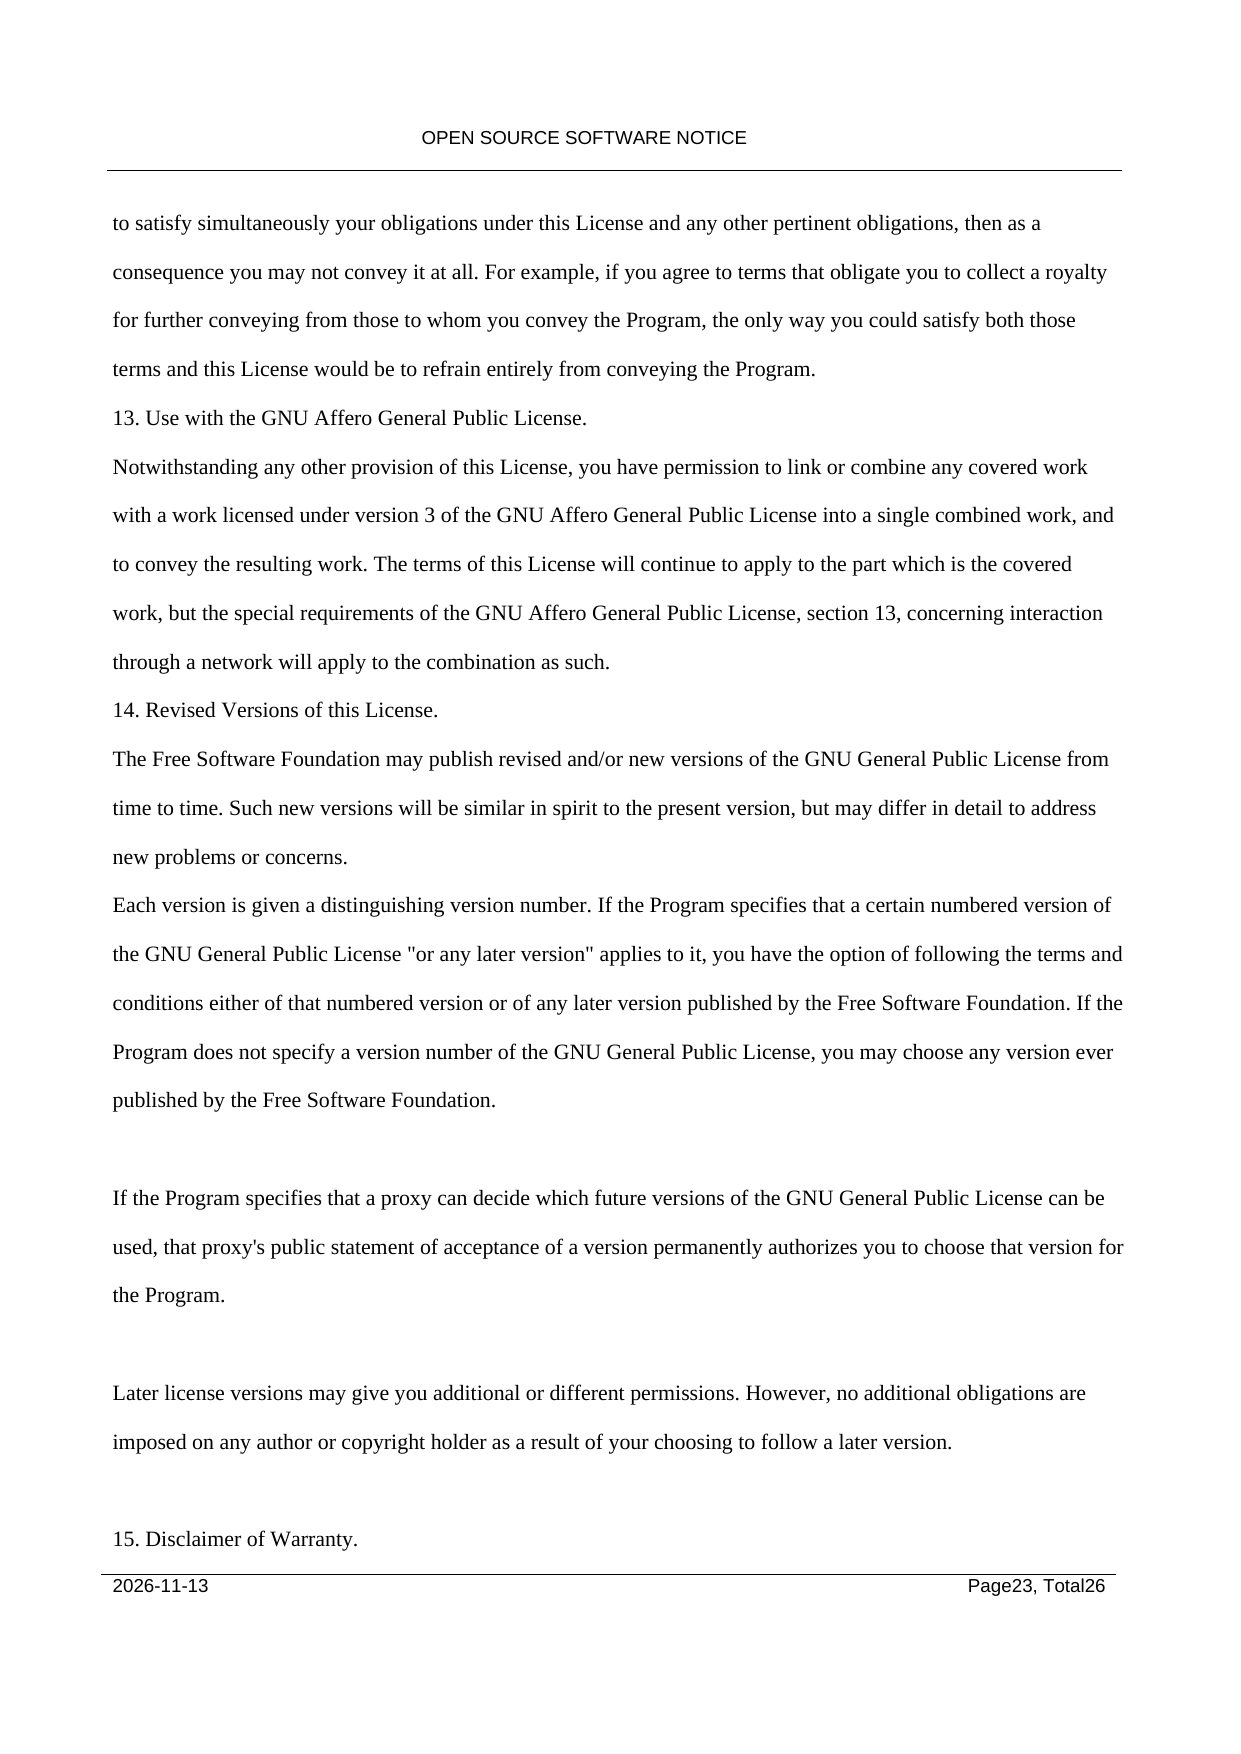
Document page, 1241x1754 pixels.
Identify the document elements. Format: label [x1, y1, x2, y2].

text [112, 206, 1128, 1555]
